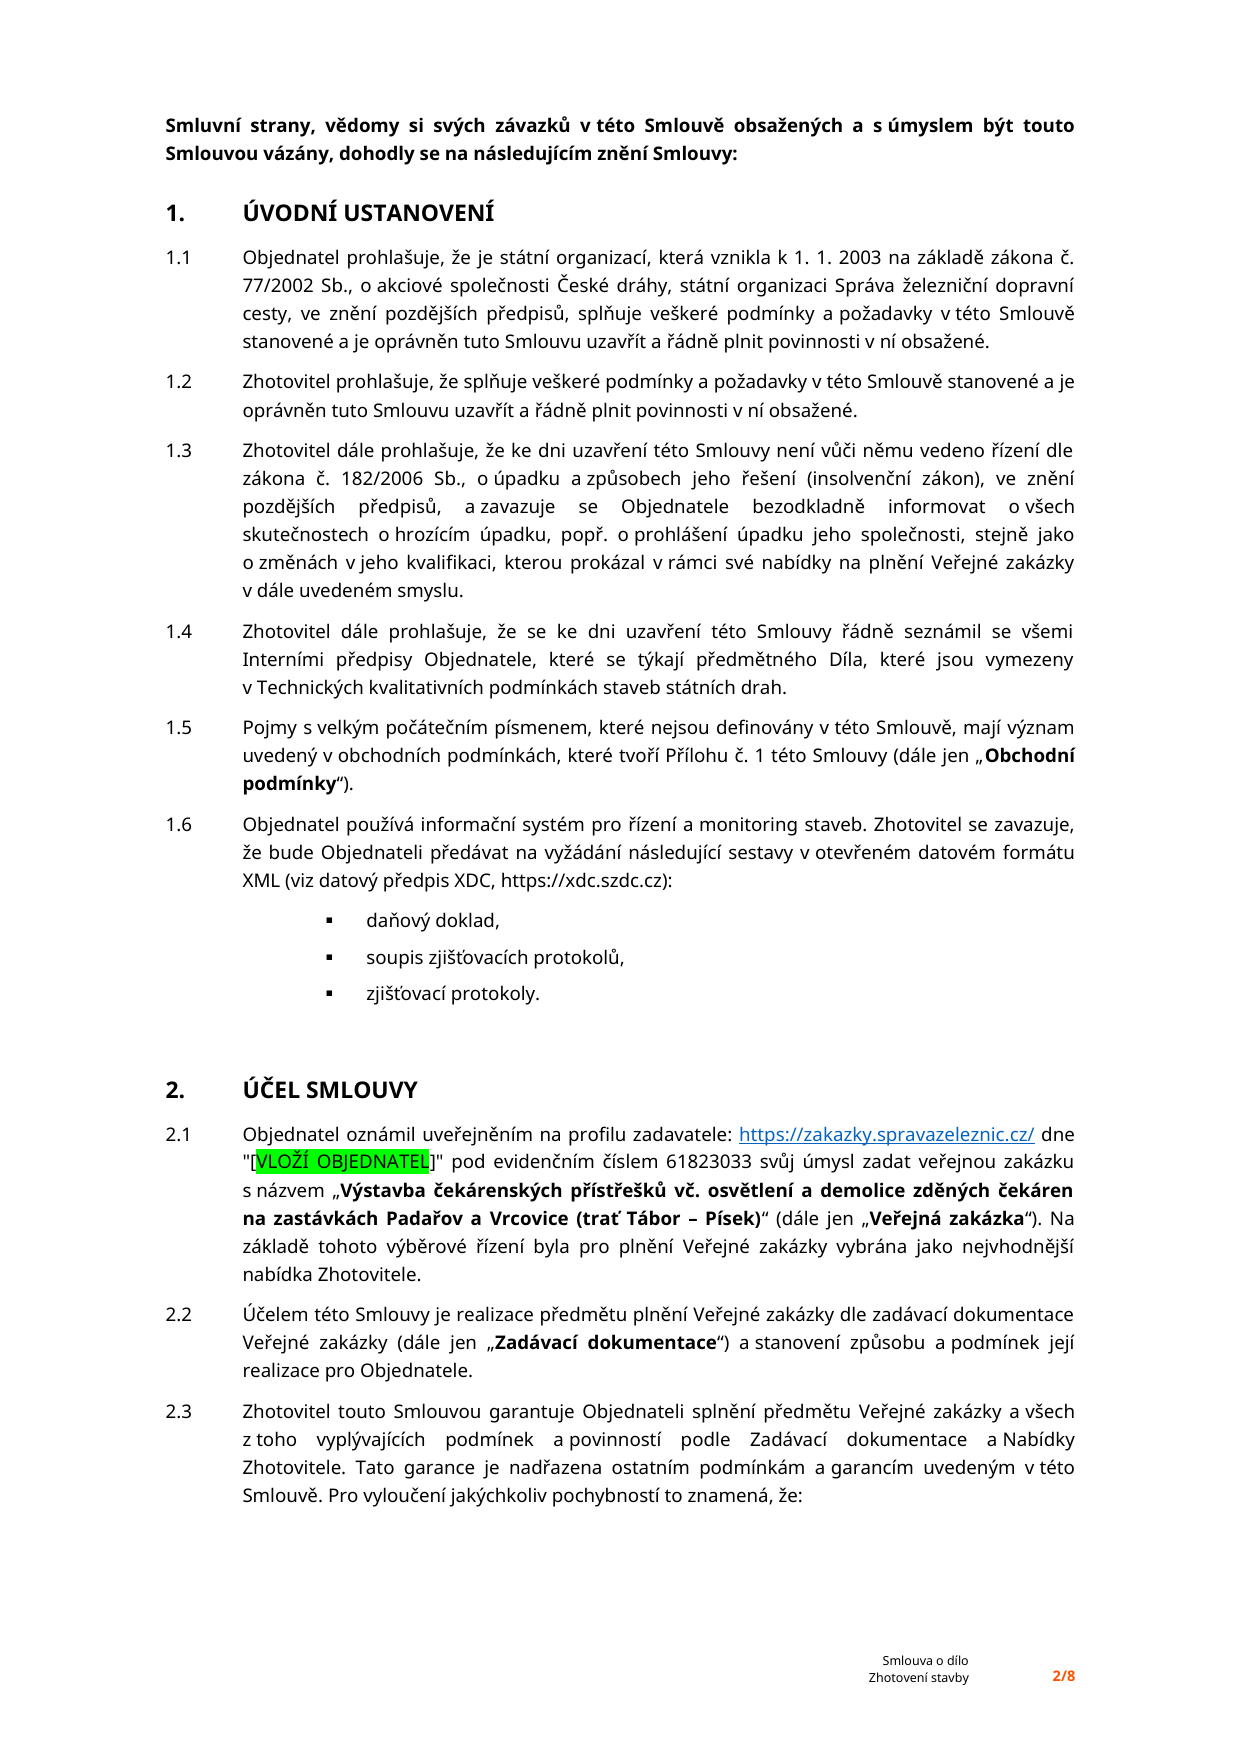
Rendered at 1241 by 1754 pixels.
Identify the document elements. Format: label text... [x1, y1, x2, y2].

text Účelem této Smlouvy je realizace předmětu plnění Veřejné zakázky dle zadávací dokumentace Veřejné zakázky (dále jen „Zadávací dokumentace“) a stanovení způsobu a podmínek její realizace pro Objednatele. [165, 1301, 1075, 1383]
text Objednatel používá informační systém pro řízení a monitoring staveb. Zhotovitel se zavazuje, že bude Objednateli předávat na vyžádání následující sestavy v otevřeném datovém formátu XML (viz datový předpis XDC, https://xdc.szdc.cz): [165, 811, 1075, 893]
text zjišťovací protokoly. [325, 980, 1075, 1006]
text daňový doklad, [325, 908, 1075, 933]
text Zhotovitel dále prohlašuje, že se ke dni uzavření této Smlouvy řádně seznámil se všemi Interními předpisy Objednatele, které se týkají předmětného Díla, které jsou vymezeny v Technických kvalitativních podmínkách staveb státních drah. [165, 618, 1075, 699]
text Objednatel oznámil uveřejněním na profilu zadavatele: https://zakazky.spravazeleznic.cz/ dne "[VLOŽÍ OBJEDNATEL]" pod evidenčním číslem 61823033 svůj úmysl zadat veřejnou zakázku s názvem „Výstavba čekárenských přístřešků vč. osvětlení a demolice zděných čekáren na zastávkách Padařov a Vrcovice (trať Tábor – Písek)“ (dále jen „Veřejná zakázka“). Na základě tohoto výběrové řízení byla pro plnění Veřejné zakázky vybrána jako nejvhodnější nabídka Zhotovitele. [165, 1121, 1075, 1286]
text Zhotovitel dále prohlašuje, že ke dni uzavření této Smlouvy není vůči němu vedeno řízení dle zákona č. 182/2006 Sb., o úpadku a způsobech jeho řešení (insolvenční zákon), ve znění pozdějších předpisů, a zavazuje se Objednatele bezodkladně informovat o všech skutečnostech o hrozícím úpadku, popř. o prohlášení úpadku jeho společnosti, stejně jako o změnách v jeho kvalifikaci, kterou prokázal v rámci své nabídky na plnění Veřejné zakázky v dále uvedeném smyslu. [165, 437, 1075, 603]
text Smluvní strany, vědomy si svých závazků v této Smlouvě obsažených a s úmyslem být touto Smlouvou vázány, dohodly se na následujícím znění Smlouvy: [165, 112, 1075, 166]
text ÚČEL SMLOUVY [165, 1074, 1075, 1105]
text Objednatel prohlašuje, že je státní organizací, která vznikla k 1. 1. 2003 na základě zákona č. 77/2002 Sb., o akciové společnosti České dráhy, státní organizaci Správa železniční dopravní cesty, ve znění pozdějších předpisů, splňuje veškeré podmínky a požadavky v této Smlouvě stanovené a je oprávněn tuto Smlouvu uzavřít a řádně plnit povinnosti v ní obsažené. [165, 244, 1075, 354]
text ÚVODNÍ USTANOVENÍ [165, 197, 1075, 229]
text soupis zjišťovacích protokolů, [325, 944, 1075, 969]
text Pojmy s velkým počátečním písmenem, které nejsou definovány v této Smlouvě, mají význam uvedený v obchodních podmínkách, které tvoří Přílohu č. 1 této Smlouvy (dále jen „Obchodní podmínky“). [165, 714, 1075, 796]
text Zhotovitel prohlašuje, že splňuje veškeré podmínky a požadavky v této Smlouvě stanovené a je oprávněn tuto Smlouvu uzavřít a řádně plnit povinnosti v ní obsažené. [165, 369, 1075, 422]
text Zhotovitel touto Smlouvou garantuje Objednateli splnění předmětu Veřejné zakázky a všech z toho vyplývajících podmínek a povinností podle Zadávací dokumentace a Nabídky Zhotovitele. Tato garance je nadřazena ostatním podmínkám a garancím uvedeným v této Smlouvě. Pro vyloučení jakýchkoliv pochybností to znamená, že: [165, 1398, 1075, 1508]
